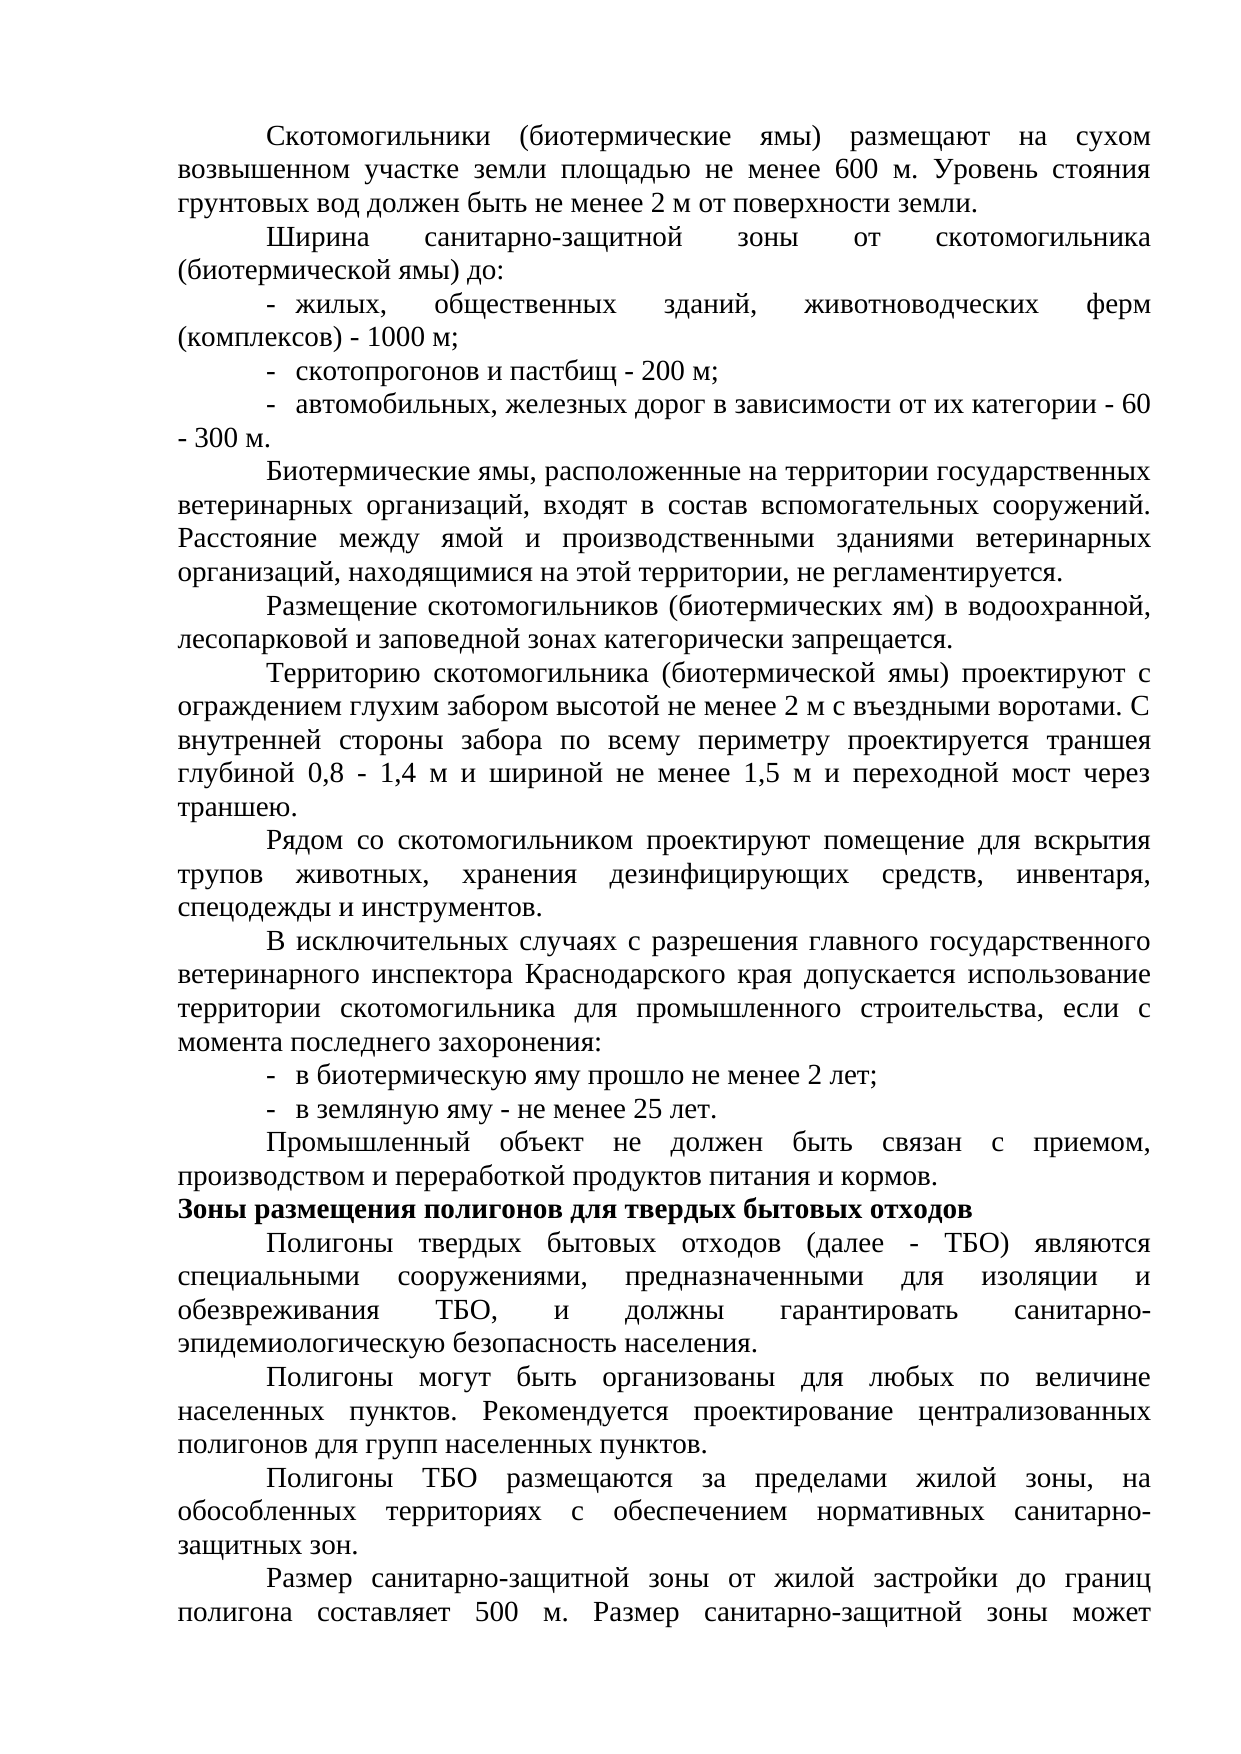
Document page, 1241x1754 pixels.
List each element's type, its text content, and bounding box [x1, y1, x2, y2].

list скотопрогонов и пастбищ - 200 м; [177, 353, 1152, 386]
text Территорию скотомогильника (биотермической ямы) проектируют с ограждением глухим забором высотой не менее 2 м с въездными воротами. С внутренней стороны забора по всему периметру проектируется траншея глубиной 0,8 - 1,4 м и шириной не менее 1,5 м и переходной мост через траншею. [177, 655, 1152, 822]
text Полигоны могут быть организованы для любых по величине населенных пунктов. Рекомендуется проектирование централизованных полигонов для групп населенных пунктов. [177, 1359, 1152, 1460]
text Размещение скотомогильников (биотермических ям) в водоохранной, лесопарковой и заповедной зонах категорически запрещается. [177, 588, 1152, 655]
list жилых, общественных зданий, животноводческих ферм (комплексов) - 1000 м; [177, 286, 1152, 353]
text Ширина санитарно-защитной зоны от скотомогильника (биотермической ямы) до: [177, 219, 1152, 286]
list в земляную яму - не менее 25 лет. [177, 1091, 1152, 1124]
text Биотермические ямы, расположенные на территории государственных ветеринарных организаций, входят в состав вспомогательных сооружений. Расстояние между ямой и производственными зданиями ветеринарных организаций, находящимися на этой территории, не регламентируется. [177, 453, 1152, 588]
text В исключительных случаях с разрешения главного государственного ветеринарного инспектора Краснодарского края допускается использование территории скотомогильника для промышленного строительства, если с момента последнего захоронения: [177, 923, 1152, 1057]
text Зоны размещения полигонов для твердых бытовых отходов [177, 1191, 1152, 1225]
list автомобильных, железных дорог в зависимости от их категории - 60 - 300 м. [177, 386, 1152, 453]
list в биотермическую яму прошло не менее 2 лет; [177, 1057, 1152, 1091]
text Рядом со скотомогильником проектируют помещение для вскрытия трупов животных, хранения дезинфицирующих средств, инвентаря, спецодежды и инструментов. [177, 822, 1152, 923]
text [177, 1560, 1152, 1627]
text Полигоны твердых бытовых отходов (далее - ТБО) являются специальными сооружениями, предназначенными для изоляции и обезвреживания ТБО, и должны гарантировать санитарно-эпидемиологическую безопасность населения. [177, 1225, 1152, 1359]
text Промышленный объект не должен быть связан с приемом, производством и переработкой продуктов питания и кормов. [177, 1124, 1152, 1191]
text Полигоны ТБО размещаются за пределами жилой зоны, на обособленных территориях с обеспечением нормативных санитарно-защитных зон. [177, 1460, 1152, 1560]
text Скотомогильники (биотермические ямы) размещают на сухом возвышенном участке земли площадью не менее 600 м. Уровень стояния грунтовых вод должен быть не менее 2 м от поверхности земли. [177, 118, 1152, 219]
